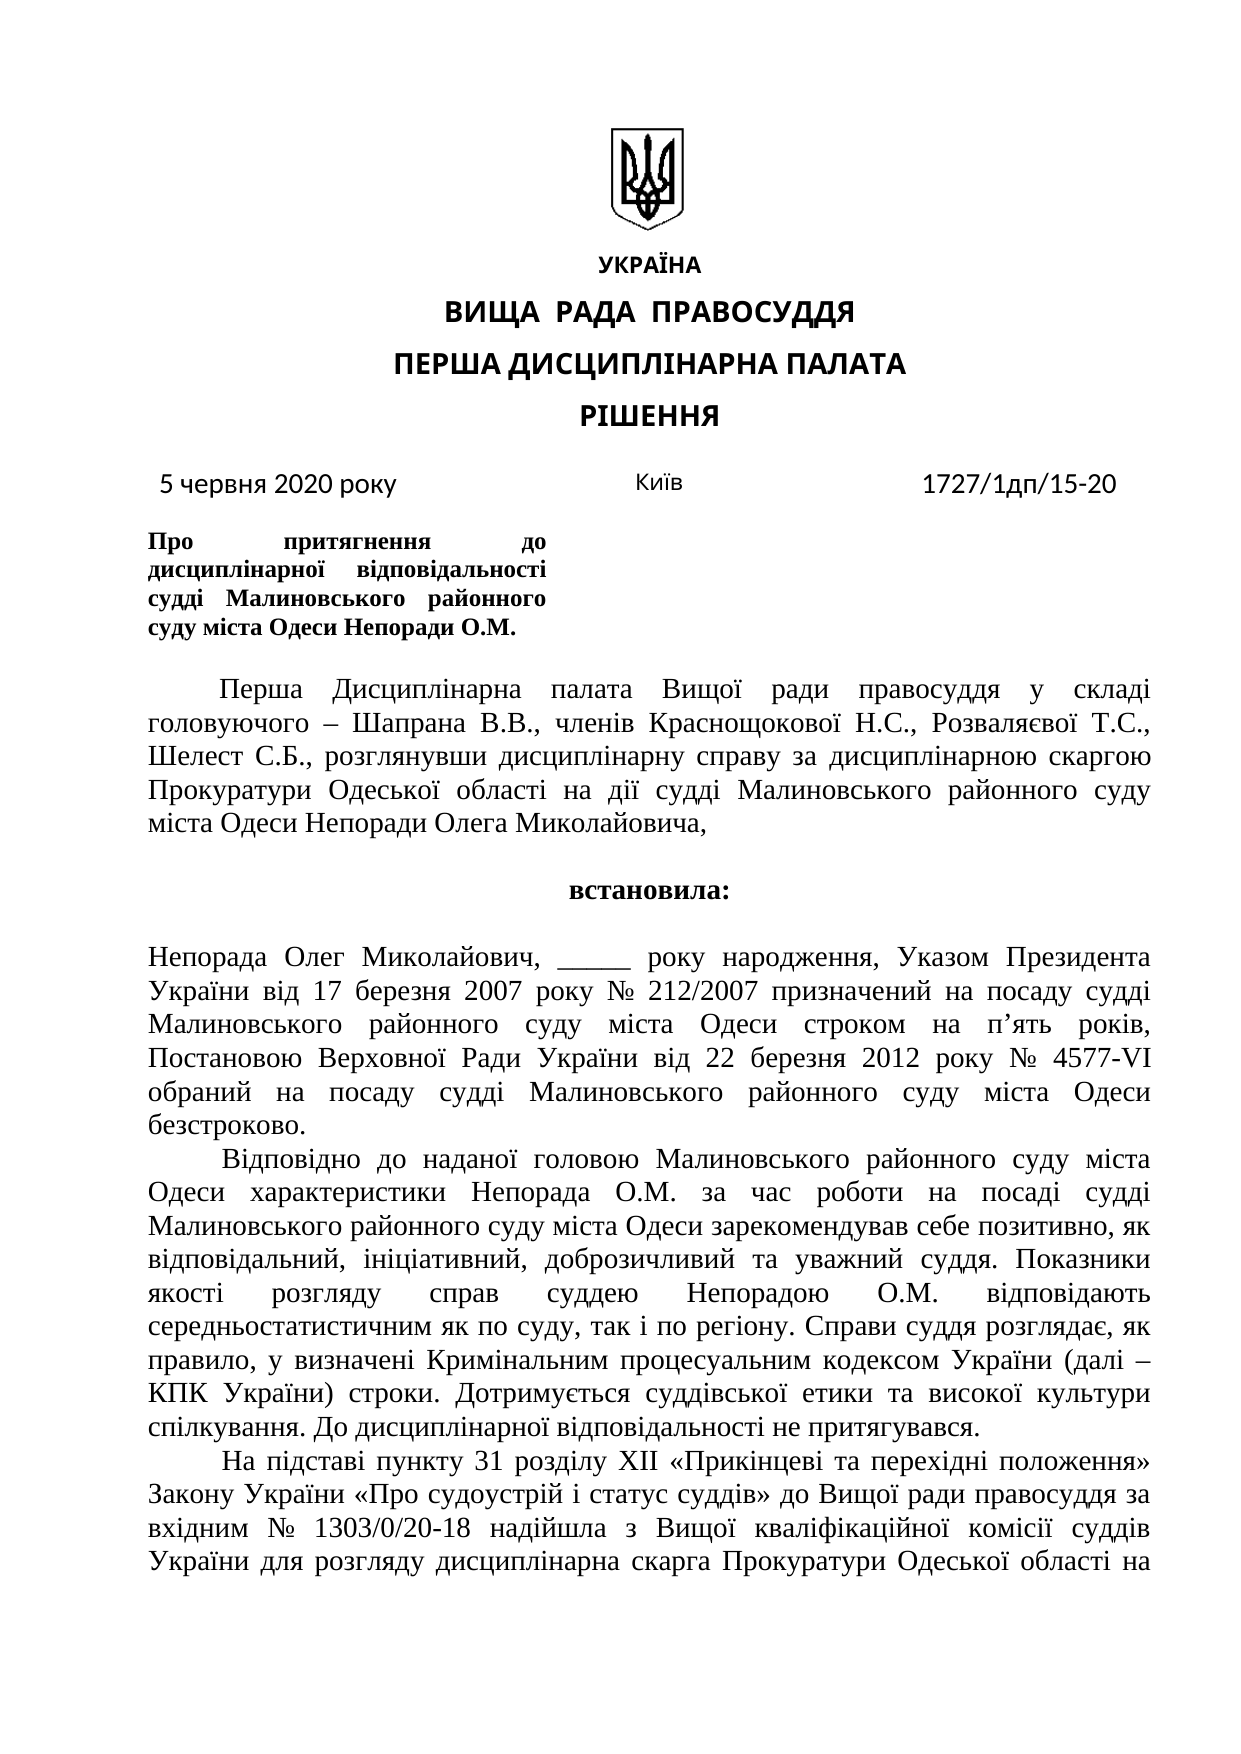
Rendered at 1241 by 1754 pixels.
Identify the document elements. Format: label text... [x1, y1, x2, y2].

text Непорада Олег Миколайович, _____ року народження, Указом Президента України від 17 березня 2007 року № 212/2007 призначений на посаду судді Малиновського районного суду міста Одеси строком на п’ять років, Постановою Верховної Ради України від 22 березня 2012 року № 4577-VI обраний на посаду судді Малиновського районного суду міста Одеси безстроково. [148, 939, 1152, 1141]
table_header 5 червня 2020 року [148, 465, 470, 526]
text ВИЩА РАДА ПРАВОСУДДЯ [148, 291, 1152, 331]
table_header 1727/1дп/15-20 [815, 465, 1192, 526]
text Про притягнення до дисциплінарної відповідальності судді Малиновського районного суду міста Одеси Непоради О.М. [148, 526, 546, 641]
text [148, 1443, 1152, 1577]
picture [608, 125, 691, 232]
list РІШЕННЯ [148, 395, 1152, 434]
table_header Київ [470, 465, 815, 526]
text Відповідно до наданої головою Малиновського районного суду міста Одеси характеристики Непорада О.М. за час роботи на посаді судді Малиновського районного суду міста Одеси зарекомендував себе позитивно, як відповідальний, ініціативний, доброзичливий та уважний суддя. Показники якості розгляду справ суддею Непорадою О.М. відповідають середньостатистичним як по суду, так і по регіону. Справи суддя розглядає, як правило, у визначені Кримінальним процесуальним кодексом України (далі – КПК України) строки. Дотримується суддівської етики та високої культури спілкування. До дисциплінарної відповідальності не притягувався. [148, 1141, 1152, 1443]
text Перша Дисциплінарна палата Вищої ради правосуддя у складі головуючого – Шапрана В.В., членів Краснощокової Н.С., Розваляєвої Т.С., Шелест С.Б., розглянувши дисциплінарну справу за дисциплінарною скаргою Прокуратури Одеської області на дії судді Малиновського районного суду міста Одеси Непоради Олега Миколайовича, [148, 671, 1152, 839]
text ПЕРША ДИСЦИПЛІНАРНА ПАЛАТА [148, 343, 1152, 383]
text встановила: [148, 872, 1152, 906]
text УКРАЇНА [148, 249, 1152, 280]
